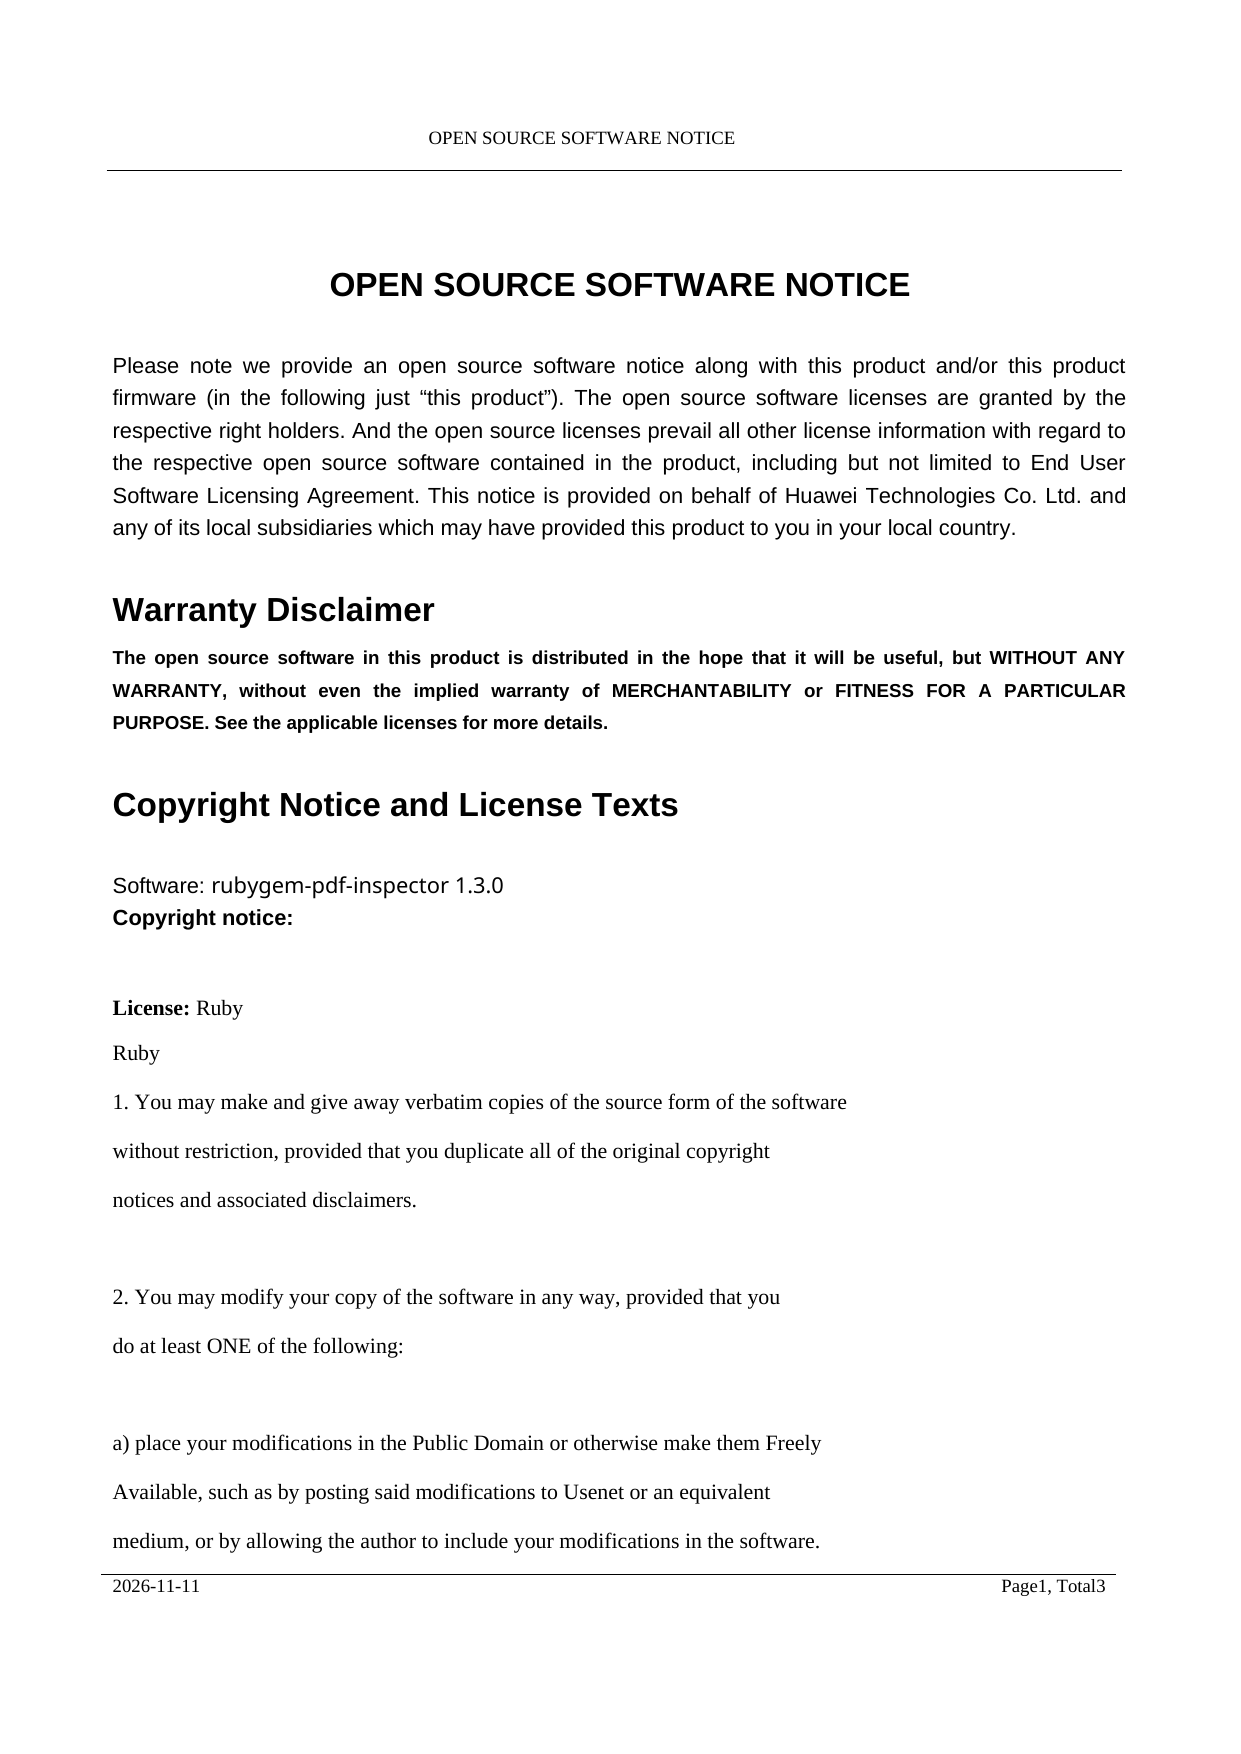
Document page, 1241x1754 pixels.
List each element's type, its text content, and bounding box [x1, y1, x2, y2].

text OPEN SOURCE SOFTWARE NOTICE [112, 251, 1128, 316]
text Software: rubygem-pdf-inspector 1.3.0 [112, 869, 1128, 901]
text Please note we provide an open source software notice along with this product and/or this product firmware (in the following just “this product”). The open source software licenses are granted by the respective right holders. And the open source licenses prevail all other license information with regard to the respective open source software contained in the product, including but not limited to End User Software Licensing Agreement. This notice is provided on behalf of Huawei Technologies Co. Ltd. and any of its local subsidiaries which may have provided this product to you in your local country. [112, 349, 1128, 544]
text The open source software in this product is distributed in the hope that it will be useful, but WITHOUT ANY WARRANTY, without even the implied warranty of MERCHANTABILITY or FITNESS FOR A PARTICULAR PURPOSE. See the applicable licenses for more details. [112, 641, 1128, 739]
text Copyright notice: [112, 901, 1128, 934]
text Warranty Disclaimer [112, 576, 1128, 641]
text Copyright Notice and License Texts [112, 771, 1128, 836]
text License: Ruby [112, 992, 1128, 1024]
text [112, 1037, 1128, 1557]
